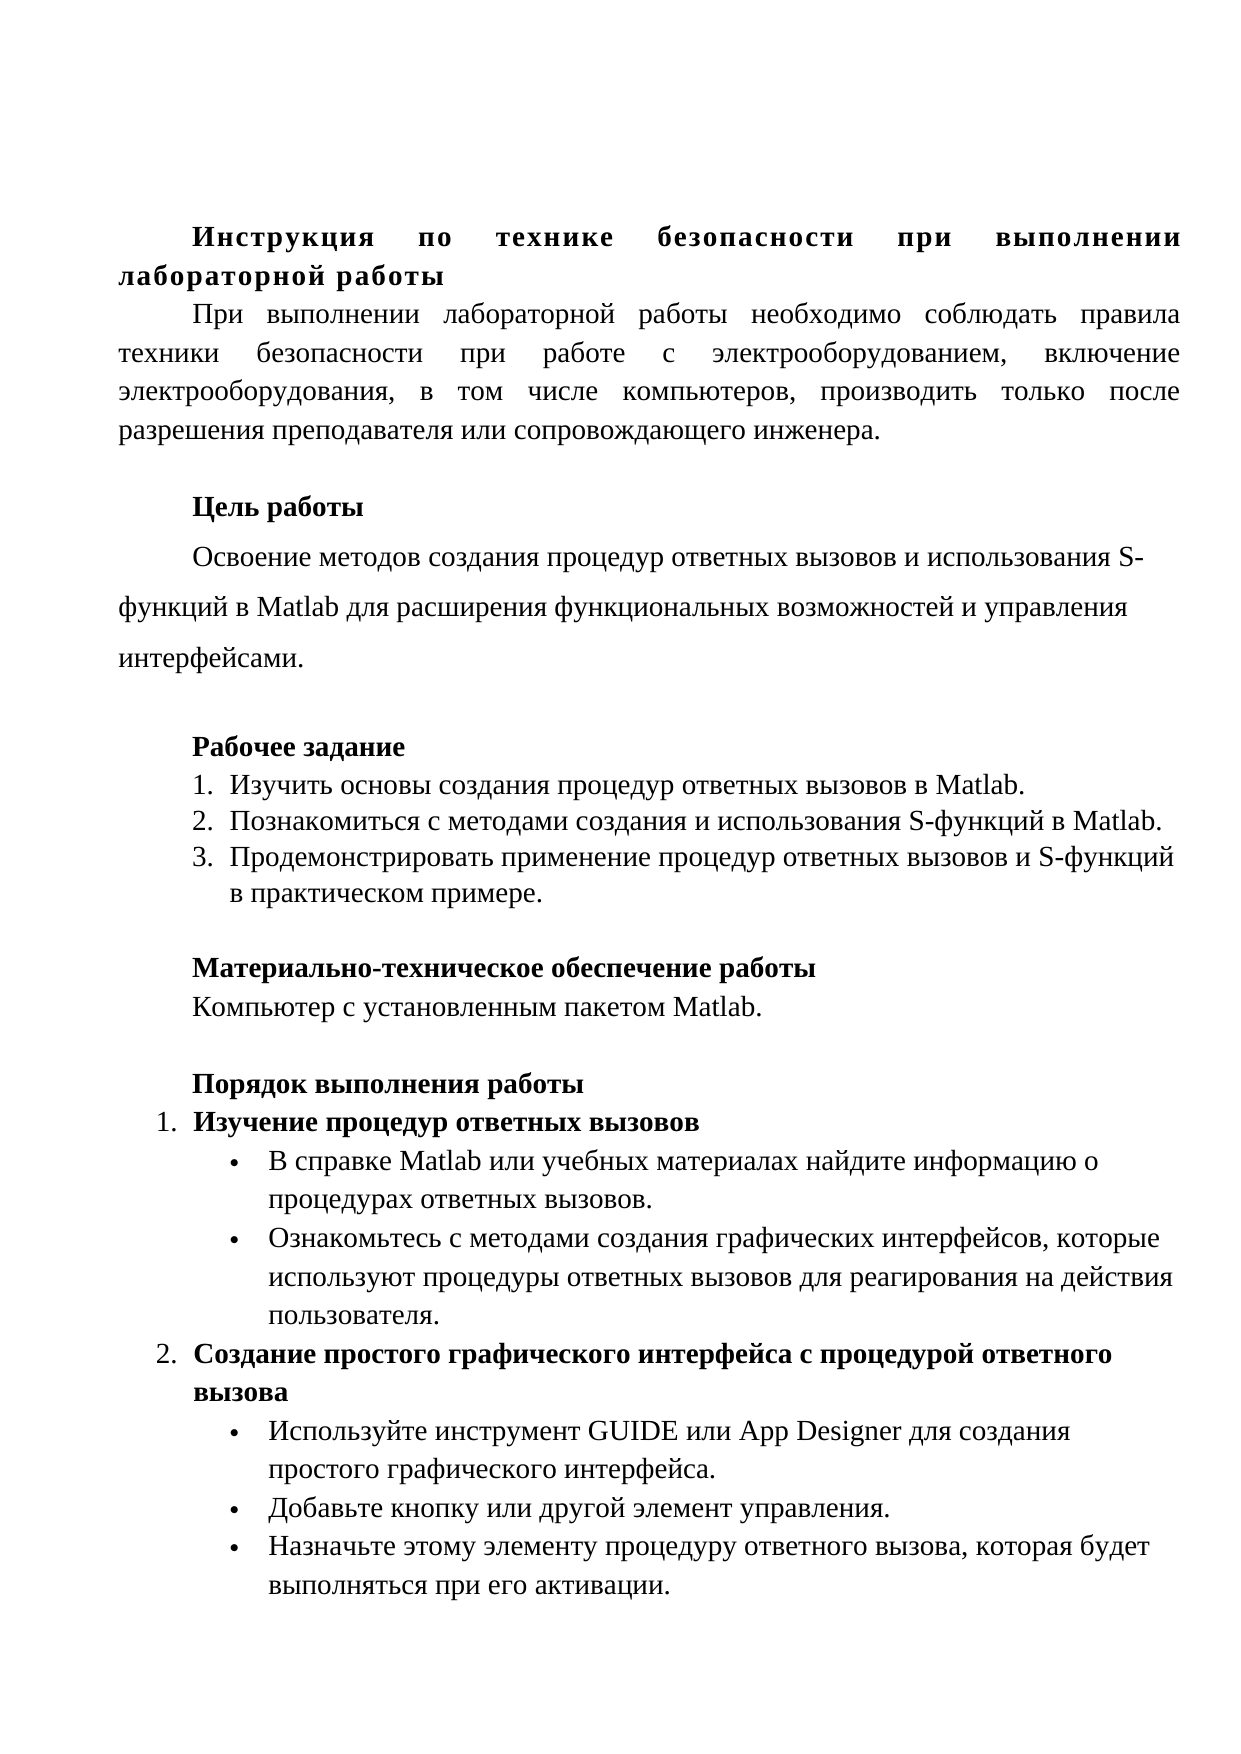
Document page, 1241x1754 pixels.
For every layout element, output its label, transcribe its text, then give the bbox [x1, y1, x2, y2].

list Продемонстрировать применение процедур ответных вызовов и S-функций в практическом примере. [192, 839, 1181, 909]
list В справке Matlab или учебных материалах найдите информацию о процедурах ответных вызовов. [231, 1143, 1181, 1215]
list Используйте инструмент GUIDE или App Designer для создания простого графического интерфейса. [231, 1413, 1181, 1485]
list Создание простого графического интерфейса с процедурой ответного вызова [156, 1336, 1181, 1408]
text Порядок выполнения работы [118, 1066, 990, 1099]
list Назначьте этому элементу процедуру ответного вызова, которая будет выполняться при его активации. [231, 1528, 1181, 1601]
list Изучение процедур ответных вызовов [156, 1104, 1181, 1138]
text Инструкция по технике безопасности при выполнении лабораторной работы [118, 219, 1182, 291]
list Изучить основы создания процедур ответных вызовов в Matlab. [192, 767, 1181, 801]
list Ознакомьтесь с методами создания графических интерфейсов, которые используют процедуры ответных вызовов для реагирования на действия пользователя. [231, 1220, 1181, 1331]
text Освоение методов создания процедур ответных вызовов и использования S-функций в Matlab для расширения функциональных возможностей и управления интерфейсами. [118, 539, 1181, 673]
text Компьютер с установленным пакетом Matlab. [118, 989, 1181, 1022]
text Материально-техническое обеспечение работы [118, 950, 1181, 984]
text При выполнении лабораторной работы необходимо соблюдать правила техники безопасности при работе с электрооборудованием, включение электрооборудования, в том числе компьютеров, производить только после разрешения преподавателя или сопровождающего инженера. [118, 296, 1181, 445]
list Познакомиться с методами создания и использования S-функций в Matlab. [192, 803, 1181, 837]
text Рабочее задание [118, 729, 1181, 762]
list Добавьте кнопку или другой элемент управления. [231, 1490, 1181, 1523]
text Цель работы [118, 489, 1181, 522]
